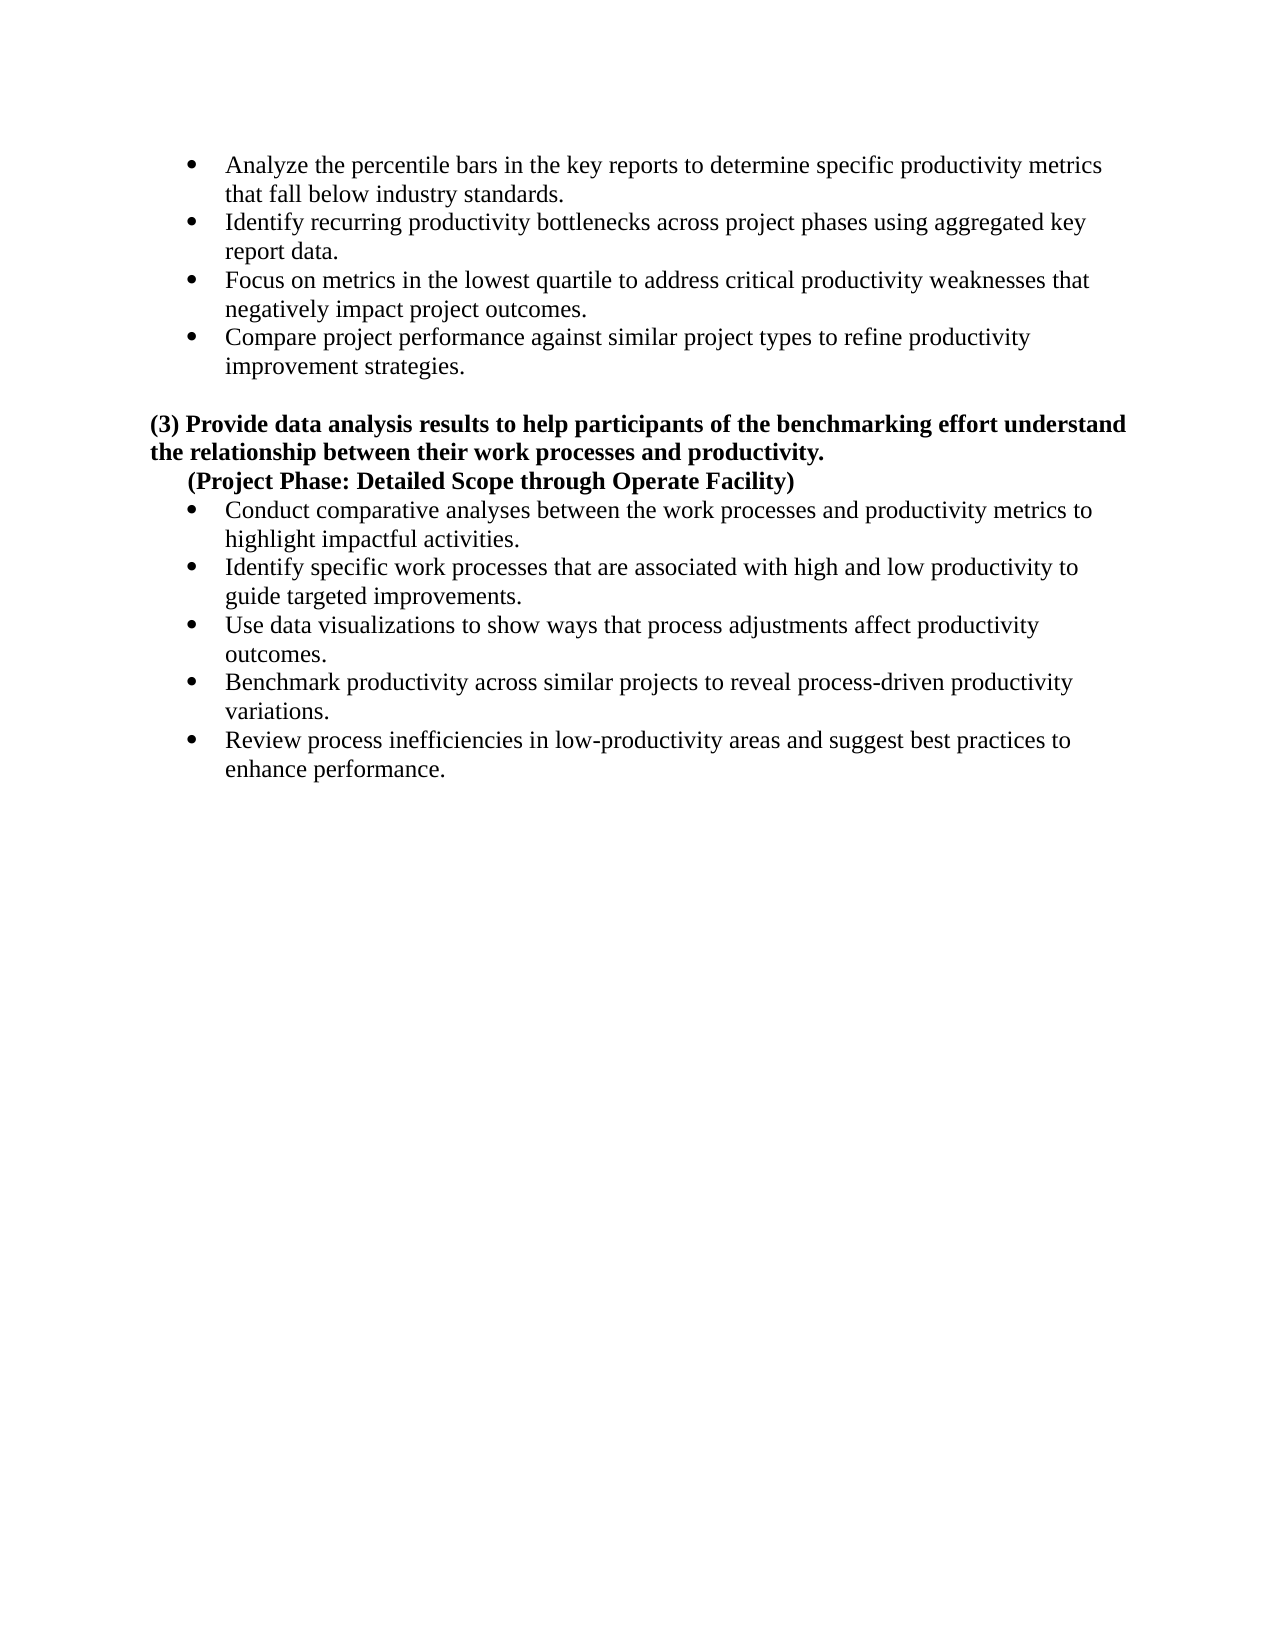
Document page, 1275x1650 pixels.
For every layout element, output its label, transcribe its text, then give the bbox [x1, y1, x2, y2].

list Compare project performance against similar project types to refine productivity improvement strategies. [187, 322, 1134, 380]
subtitle (Project Phase: Detailed Scope through Operate Facility) [150, 466, 1134, 495]
list Use data visualizations to show ways that process adjustments affect productivity outcomes. [187, 610, 1134, 667]
list Identify recurring productivity bottlenecks across project phases using aggregated key report data. [187, 207, 1134, 265]
list Benchmark productivity across similar projects to reveal process-driven productivity variations. [187, 667, 1134, 725]
list Analyze the percentile bars in the key reports to determine specific productivity metrics that fall below industry standards. [187, 150, 1134, 207]
subtitle (3) Provide data analysis results to help participants of the benchmarking effort understand the relationship between their work processes and productivity. [150, 409, 1134, 466]
list Focus on metrics in the lowest quartile to address critical productivity weaknesses that negatively impact project outcomes. [187, 265, 1134, 322]
list Conduct comparative analyses between the work processes and productivity metrics to highlight impactful activities. [187, 495, 1134, 552]
list Review process inefficiencies in low-productivity areas and suggest best practices to enhance performance. [187, 725, 1134, 782]
list Identify specific work processes that are associated with high and low productivity to guide targeted improvements. [187, 552, 1134, 610]
